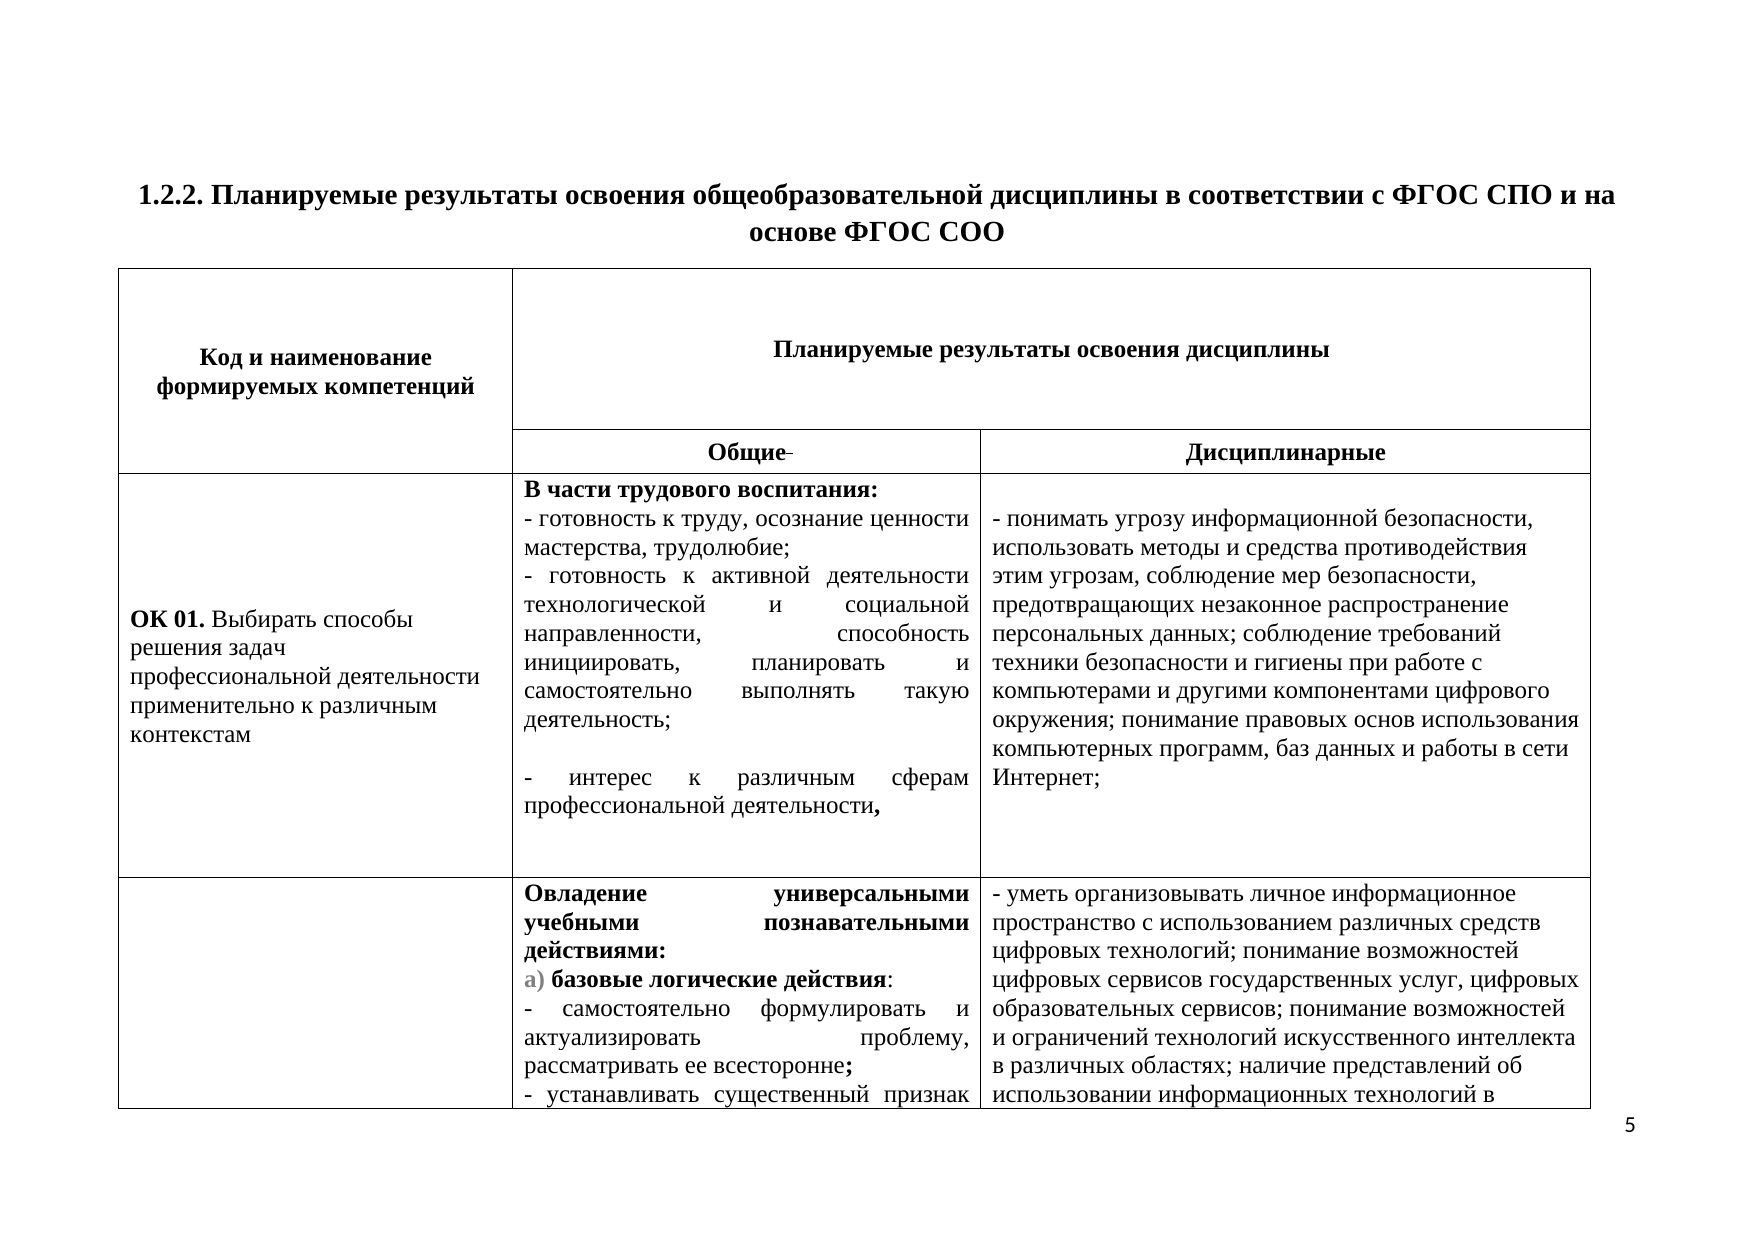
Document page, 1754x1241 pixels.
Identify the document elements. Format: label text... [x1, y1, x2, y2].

table_cell [119, 878, 512, 1108]
table_cell Дисциплинарные [981, 430, 1590, 473]
text 1.2.2. Планируемые результаты освоения общеобразовательной дисциплины в соответствии с ФГОС СПО и на основе ФГОС СОО [118, 177, 1636, 248]
table_cell В части трудового воспитания: - готовность к труду, осознание ценности мастерства, трудолюбие; - готовность к активной деятельности технологической и социальной направленности, способность инициировать, планировать и самостоятельно выполнять такую деятельность; - интерес к различным сферам профессиональной деятельности, [513, 474, 980, 877]
table_cell Общие [513, 430, 980, 473]
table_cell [513, 878, 980, 1108]
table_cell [981, 878, 1590, 1108]
table_cell ОК 01. Выбирать способы решения задач профессиональной деятельности применительно к различным контекстам [119, 474, 512, 877]
table_header Планируемые результаты освоения дисциплины [513, 269, 1590, 429]
table_cell - понимать угрозу информационной безопасности, использовать методы и средства противодействия этим угрозам, соблюдение мер безопасности, предотвращающих незаконное распространение персональных данных; соблюдение требований техники безопасности и гигиены при работе с компьютерами и другими компонентами цифрового окружения; понимание правовых основ использования компьютерных программ, баз данных и работы в сети Интернет; [981, 474, 1590, 877]
table_header Код и наименование формируемых компетенций [119, 269, 512, 473]
